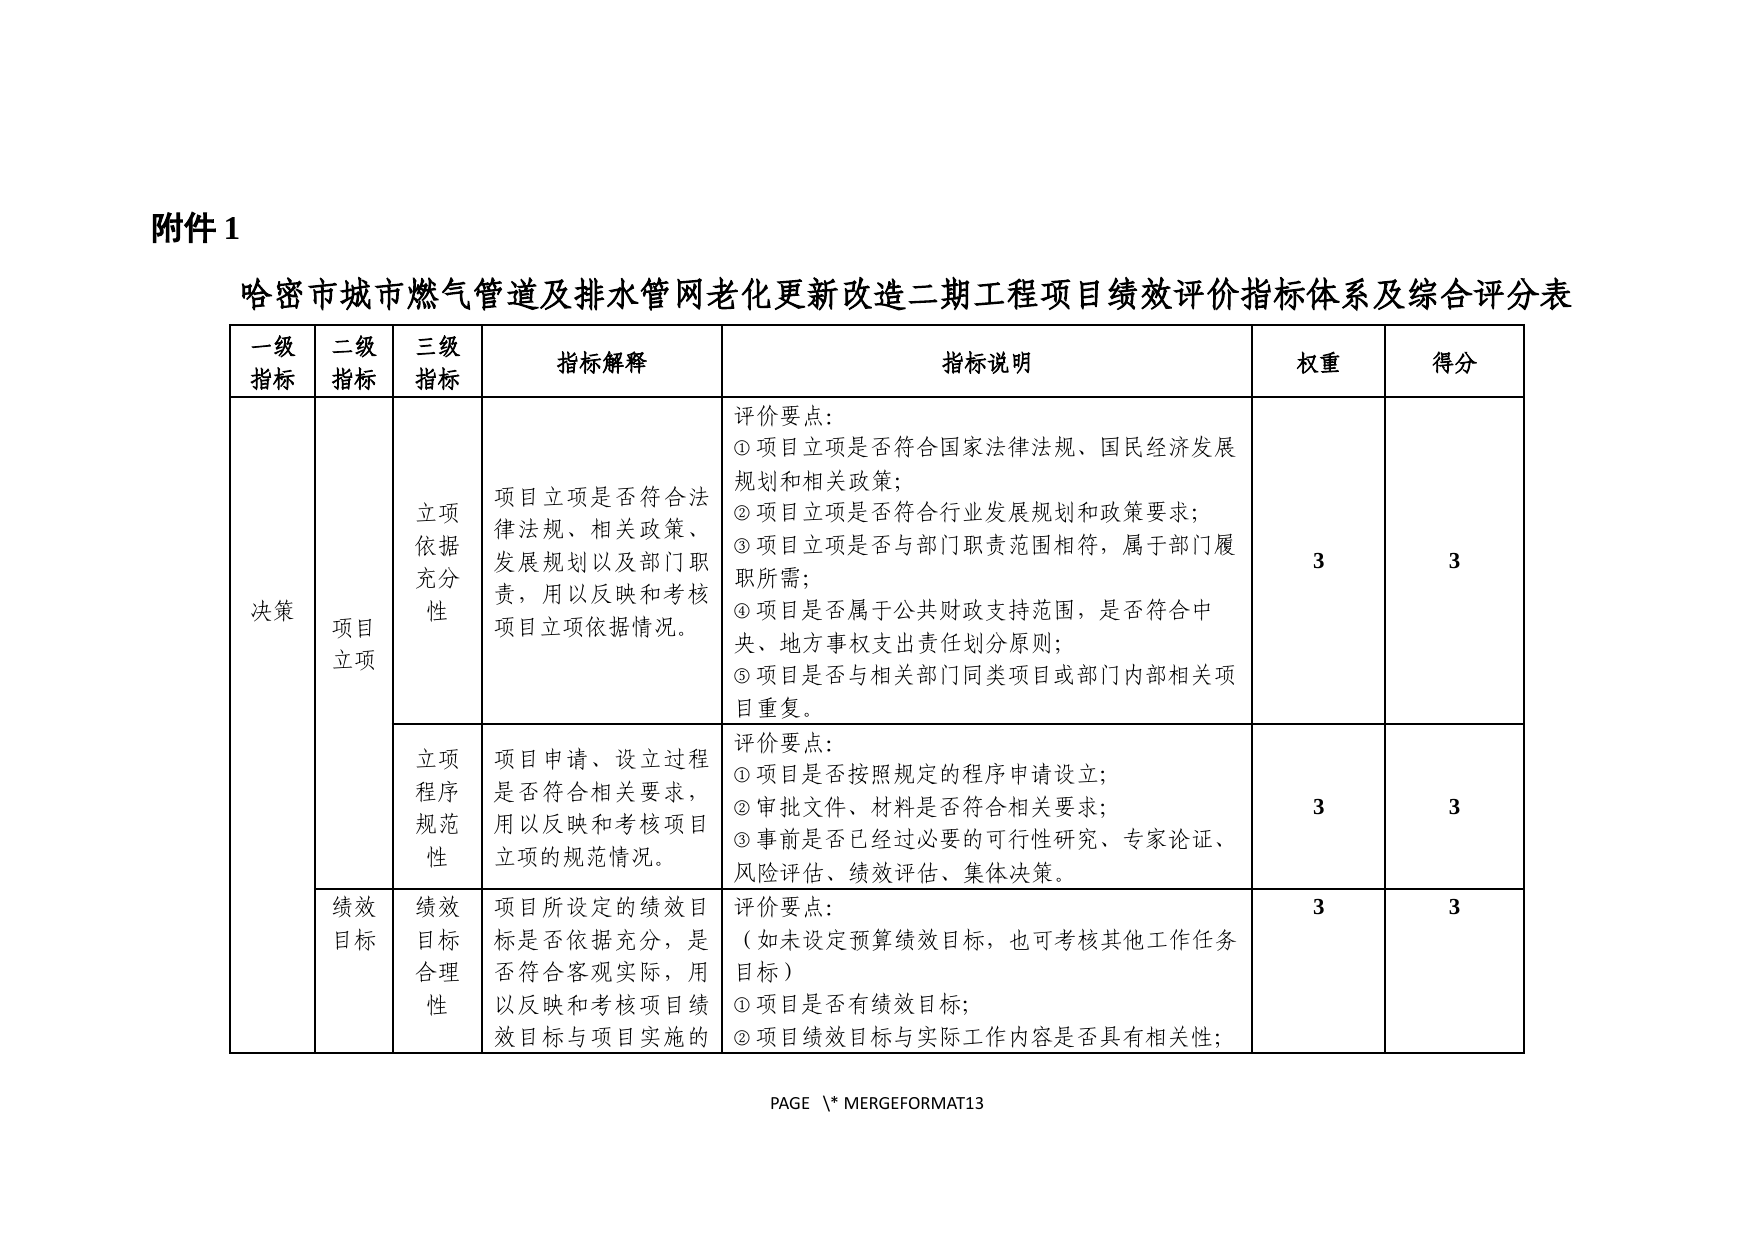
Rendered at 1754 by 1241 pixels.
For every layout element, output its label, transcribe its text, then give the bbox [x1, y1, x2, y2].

table_cell 3 [1253, 398, 1384, 723]
table_header 权重 [1253, 326, 1384, 396]
table_cell 立项程序 规范性 [394, 725, 481, 888]
table_cell 3 [1253, 890, 1384, 1052]
table_header 三级指标 [394, 326, 481, 396]
table_cell 决策 [231, 398, 314, 1052]
table_cell 3 [1386, 725, 1523, 888]
table_header 得分 [1386, 326, 1523, 396]
text 哈密市城市燃气管道及排水管网老化更新改造二期工程项目绩效评价指标体系及综合评分表 [150, 259, 1604, 324]
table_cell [483, 890, 721, 1052]
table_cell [723, 890, 1251, 1052]
table_header 指标说明 [723, 326, 1251, 396]
table_cell 立项依据 充分性 [394, 398, 481, 723]
text 附件1 [150, 194, 1604, 259]
table_cell 项目申请、设立过程是否符合相关要求，用以反映和考核项目立项的规范情况。 [483, 725, 721, 888]
table_cell 评价要点： ①项目是否按照规定的程序申请设立； ②审批文件、材料是否符合相关要求； ③事前是否已经过必要的可行性研究、专家论证、风险评估、绩效评估、集体决策。 [723, 725, 1251, 888]
table_cell 3 [1386, 890, 1523, 1052]
table_header 指标解释 [483, 326, 721, 396]
table_cell 绩效目标 [316, 890, 392, 1052]
table_cell 3 [1253, 725, 1384, 888]
table_header 二级指标 [316, 326, 392, 396]
table_cell 项目立项 [316, 398, 392, 888]
table_cell 项目立项是否符合法律法规、相关政策、发展规划以及部门职责，用以反映和考核项目立项依据情况。 [483, 398, 721, 723]
table_cell 3 [1386, 398, 1523, 723]
table_cell 绩效目标 合理性 [394, 890, 481, 1052]
table_cell 评价要点： ①项目立项是否符合国家法律法规、国民经济发展规划和相关政策； ②项目立项是否符合行业发展规划和政策要求； ③项目立项是否与部门职责范围相符，属于部门履职所需； ④项目是否属于公共财政支持范围，是否符合中央、地方事权支出责任划分原则； ⑤项目是否与相关部门同类项目或部门内部相关项目重复。 [723, 398, 1251, 723]
table_header 一级指标 [231, 326, 314, 396]
